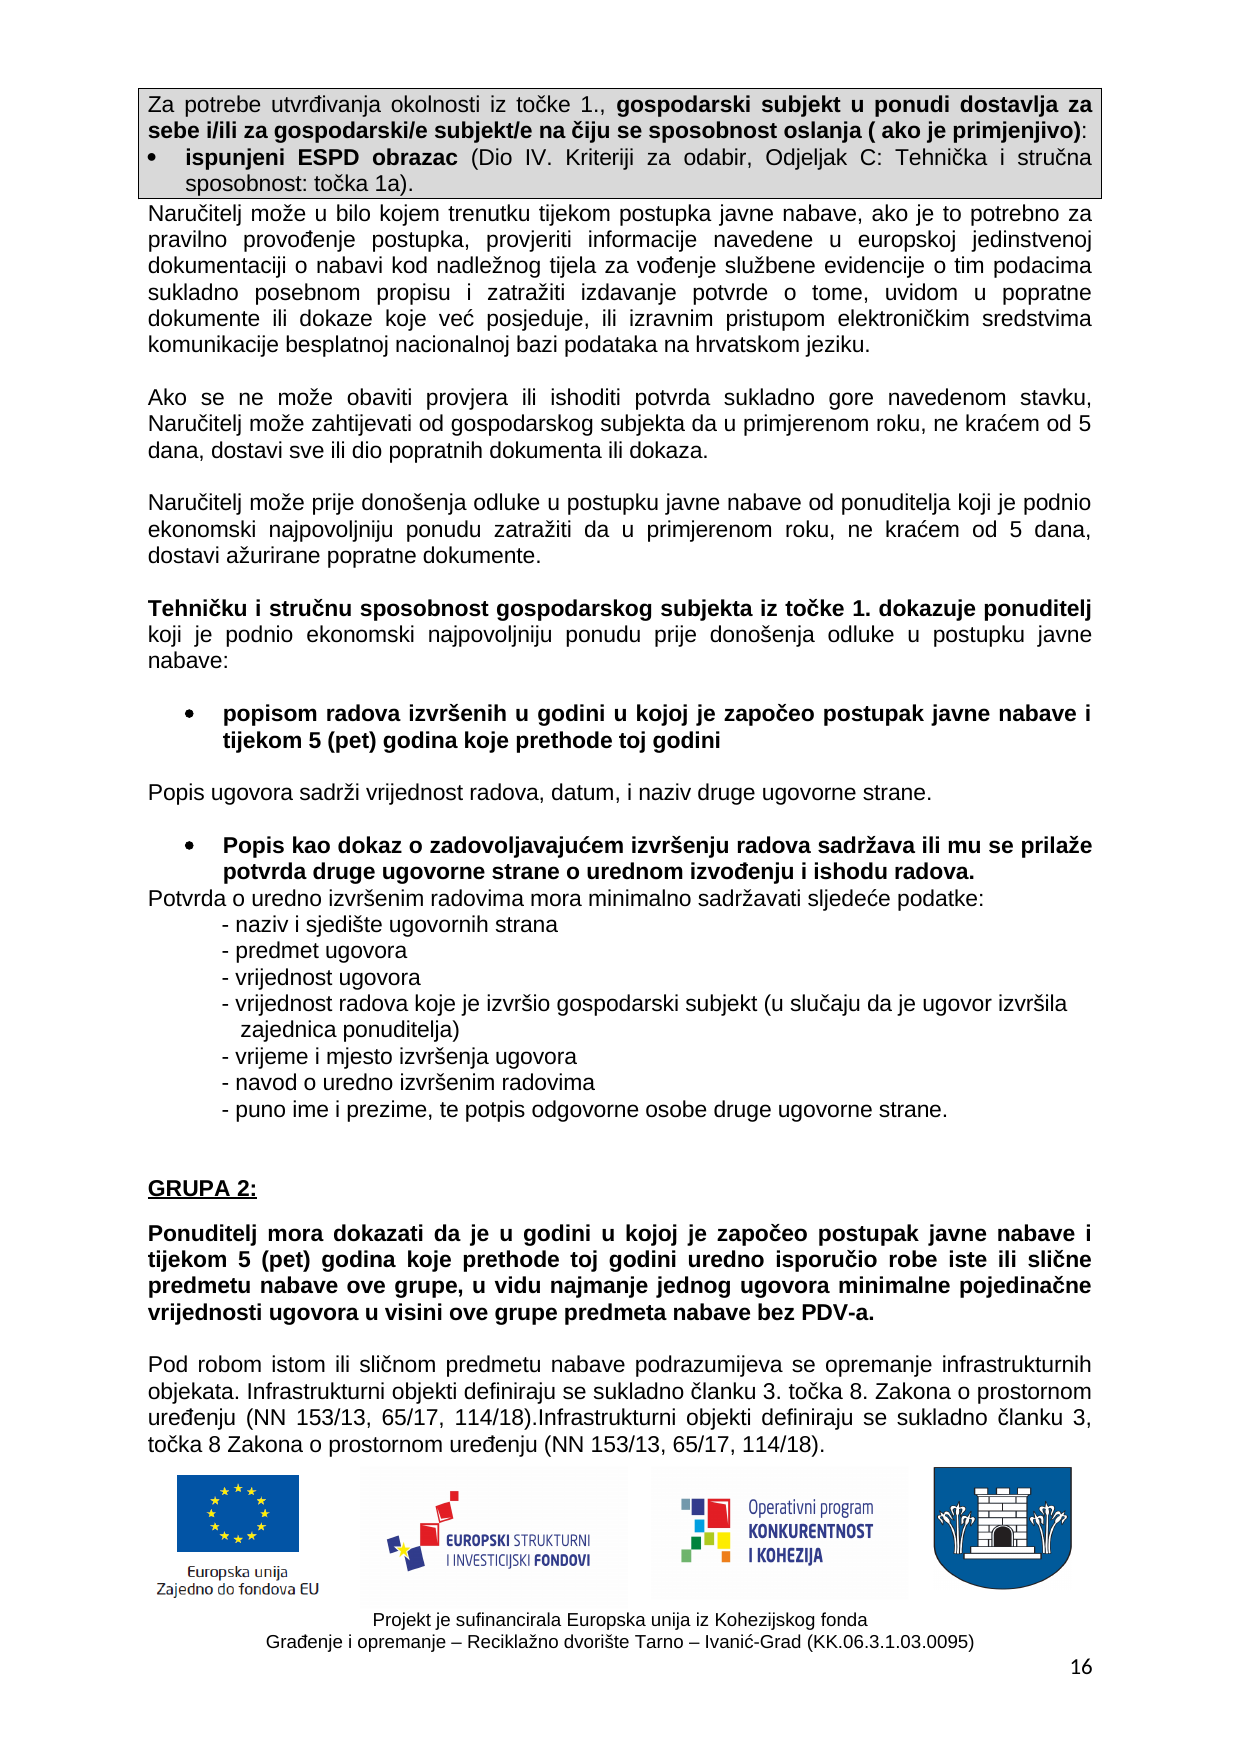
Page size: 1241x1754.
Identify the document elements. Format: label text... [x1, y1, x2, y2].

text - vrijednost ugovora [148, 964, 1093, 990]
text Ako se ne može obaviti provjera ili ishoditi potvrda sukladno gore navedenom stavku, Naručitelj može zahtijevati od gospodarskog subjekta da u primjerenom roku, ne kraćem od 5 dana, dostavi sve ili dio popratnih dokumenta ili dokaza. [148, 384, 1093, 463]
text - vrijednost radova koje je izvršio gospodarski subjekt (u slučaju da je ugovor izvršila [148, 990, 1093, 1016]
picture [651, 1466, 909, 1600]
text GRUPA 2: [148, 1174, 1093, 1201]
list popisom radova izvršenih u godini u kojoj je započeo postupak javne nabave i tijekom 5 (pet) godina koje prethode toj godini [185, 700, 1093, 753]
text Za potrebe utvrđivanja okolnosti iz točke 1., gospodarski subjekt u ponudi dostavlja za sebe i/ili za gospodarski/e subjekt/e na čiju se sposobnost oslanja ( ako je primjenjivo): [139, 89, 1101, 141]
list Popis kao dokaz o zadovoljavajućem izvršenju radova sadržava ili mu se prilaže potvrda druge ugovorne strane o urednom izvođenju i ishodu radova. [185, 832, 1093, 885]
text - navod o uredno izvršenim radovima [148, 1069, 1093, 1096]
list ispunjeni ESPD obrazac (Dio IV. Kriteriji za odabir, Odjeljak C: Tehnička i stručna sposobnost: točka 1a). [139, 141, 1101, 198]
text Potvrda o uredno izvršenim radovima mora minimalno sadržavati sljedeće podatke: [148, 885, 1093, 911]
text Naručitelj može prije donošenja odluke u postupku javne nabave od ponuditelja koji je podnio ekonomski najpovoljniju ponudu zatražiti da u primjerenom roku, ne kraćem od 5 dana, dostavi ažurirane popratne dokumente. [148, 489, 1093, 568]
text Naručitelj može u bilo kojem trenutku tijekom postupka javne nabave, ako je to potrebno za pravilno provođenje postupka, provjeriti informacije navedene u europskoj jedinstvenoj dokumentaciji o nabavi kod nadležnog tijela za vođenje službene evidencije o tim podacima sukladno posebnom propisu i zatražiti izdavanje potvrde o tome, uvidom u popratne dokumente ili dokaze koje već posjeduje, ili izravnim pristupom elektroničkim sredstvima komunikacije besplatnoj nacionalnoj bazi podataka na hrvatskom jeziku. [148, 199, 1093, 358]
text - puno ime i prezime, te potpis odgovorne osobe druge ugovorne strane. [148, 1096, 1093, 1122]
text zajednica ponuditelja) [148, 1016, 1093, 1043]
text Popis ugovora sadrži vrijednost radova, datum, i naziv druge ugovorne strane. [148, 779, 1093, 806]
text - naziv i sjedište ugovornih strana [148, 911, 1093, 937]
picture [147, 1466, 329, 1602]
text Ponuditelj mora dokazati da je u godini u kojoj je započeo postupak javne nabave i tijekom 5 (pet) godina koje prethode toj godini uredno isporučio robe iste ili slične predmetu nabave ove grupe, u vidu najmanje jednog ugovora minimalne pojedinačne vrijednosti ugovora u visini ove grupe predmeta nabave bez PDV-a. [148, 1220, 1093, 1325]
text - vrijeme i mjesto izvršenja ugovora [148, 1043, 1093, 1069]
picture [359, 1466, 629, 1609]
text - predmet ugovora [148, 937, 1093, 964]
text Tehničku i stručnu sposobnost gospodarskog subjekta iz točke 1. dokazuje ponuditelj koji je podnio ekonomski najpovoljniju ponudu prije donošenja odluke u postupku javne nabave: [148, 595, 1093, 674]
text Pod robom istom ili sličnom predmetu nabave podrazumijeva se opremanje infrastrukturnih objekata. Infrastrukturni objekti definiraju se sukladno članku 3. točka 8. Zakona o prostornom uređenju (NN 153/13, 65/17, 114/18).Infrastrukturni objekti definiraju se sukladno članku 3, točka 8 Zakona o prostornom uređenju (NN 153/13, 65/17, 114/18). [148, 1351, 1093, 1457]
picture [932, 1466, 1073, 1590]
